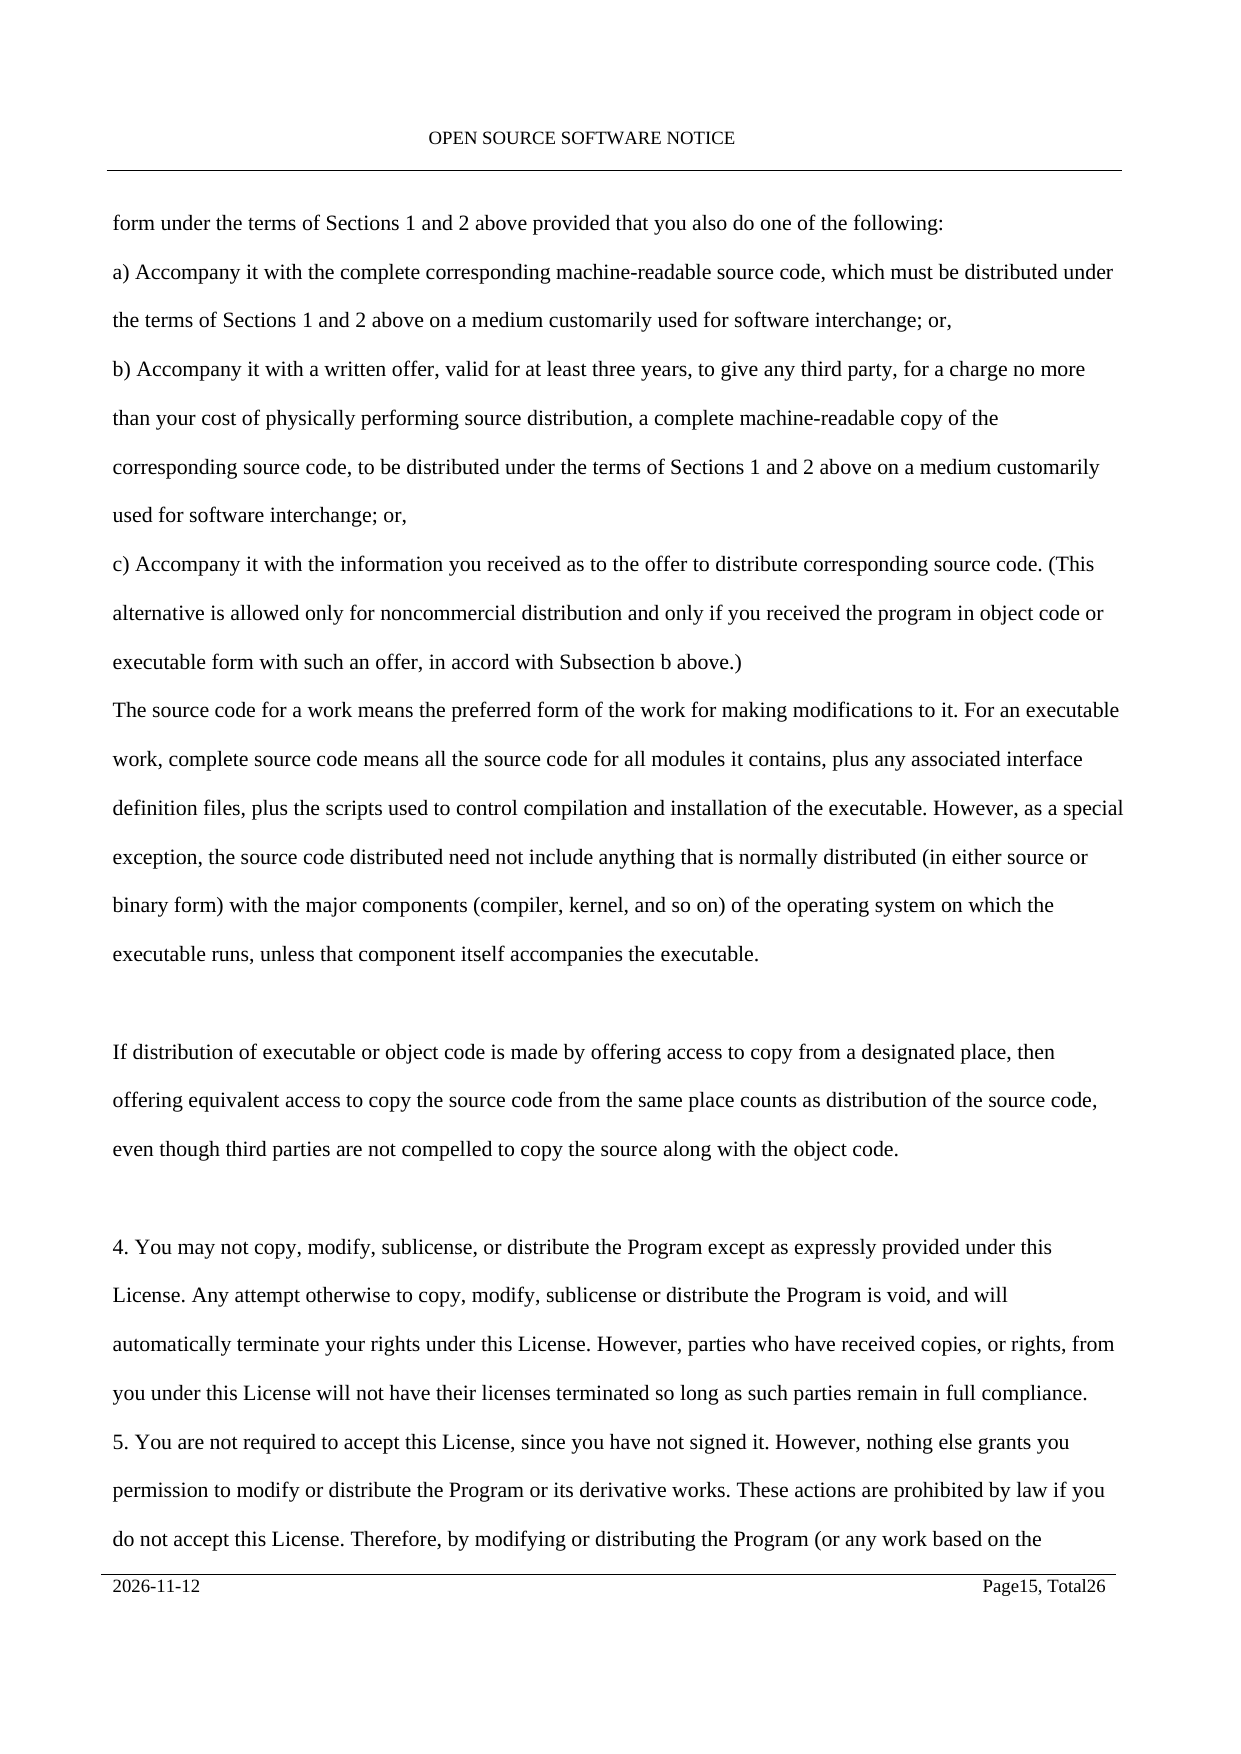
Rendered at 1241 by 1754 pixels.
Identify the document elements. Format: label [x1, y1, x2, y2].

text [112, 206, 1128, 1555]
